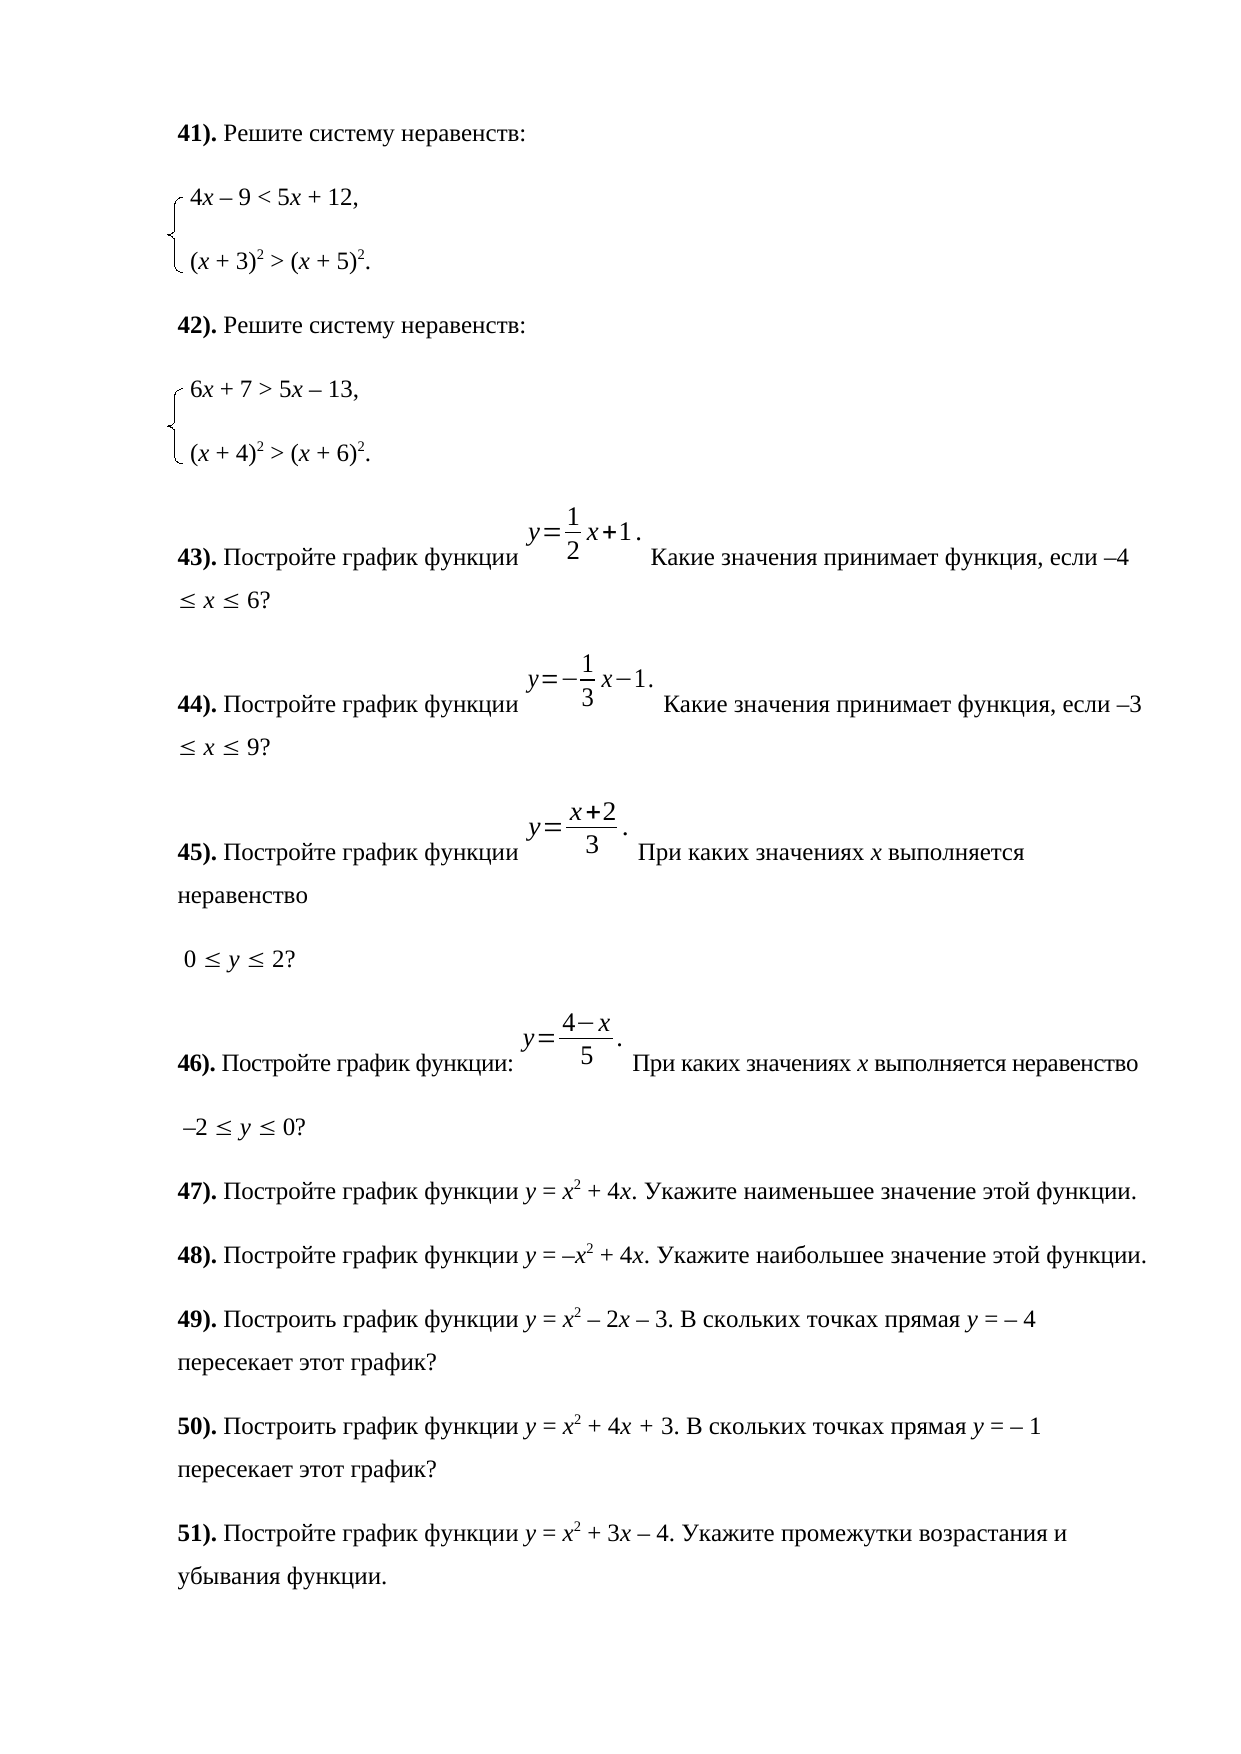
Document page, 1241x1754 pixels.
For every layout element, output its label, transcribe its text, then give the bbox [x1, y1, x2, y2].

text 43). Постройте график функции Какие значения принимает функция, если –4 x 6? [177, 502, 1152, 614]
text 44). Постройте график функции Какие значения принимает функция, если –3 x 9? [177, 649, 1152, 761]
text (x + 3)2 > (x + 5)2. [177, 246, 1152, 275]
text 48). Постройте график функции y = –x2 + 4x. Укажите наибольшее значение этой функции. [177, 1240, 1152, 1268]
text 6x + 7 > 5x – 13, [177, 374, 1152, 403]
text (x + 4)2 > (x + 6)2. [177, 438, 1152, 467]
text –2 y 0? [177, 1112, 1152, 1141]
text 42). Решите систему неравенств: [177, 310, 1152, 339]
text 4x – 9 < 5x + 12, [177, 182, 1152, 211]
text 47). Постройте график функции y = x2 + 4x. Укажите наименьшее значение этой функции. [177, 1176, 1152, 1204]
text 46). Постройте график функции: При каких значениях х выполняется неравенство [177, 1008, 1152, 1077]
text 49). Построить график функции y = x2 – 2x – 3. В скольких точках прямая y = – 4 пересекает этот график? [177, 1304, 1152, 1376]
text 41). Решите систему неравенств: [177, 118, 1152, 147]
text 0 y 2? [177, 944, 1152, 972]
text 51). Постройте график функции y = x2 + 3x – 4. Укажите промежутки возрастания и убывания функции. [177, 1518, 1152, 1590]
text 45). Постройте график функции При каких значениях x выполняется неравенство [177, 796, 1152, 908]
text 50). Построить график функции y = x2 + 4x + 3. В скольких точках прямая y = – 1 пересекает этот график? [177, 1411, 1152, 1483]
